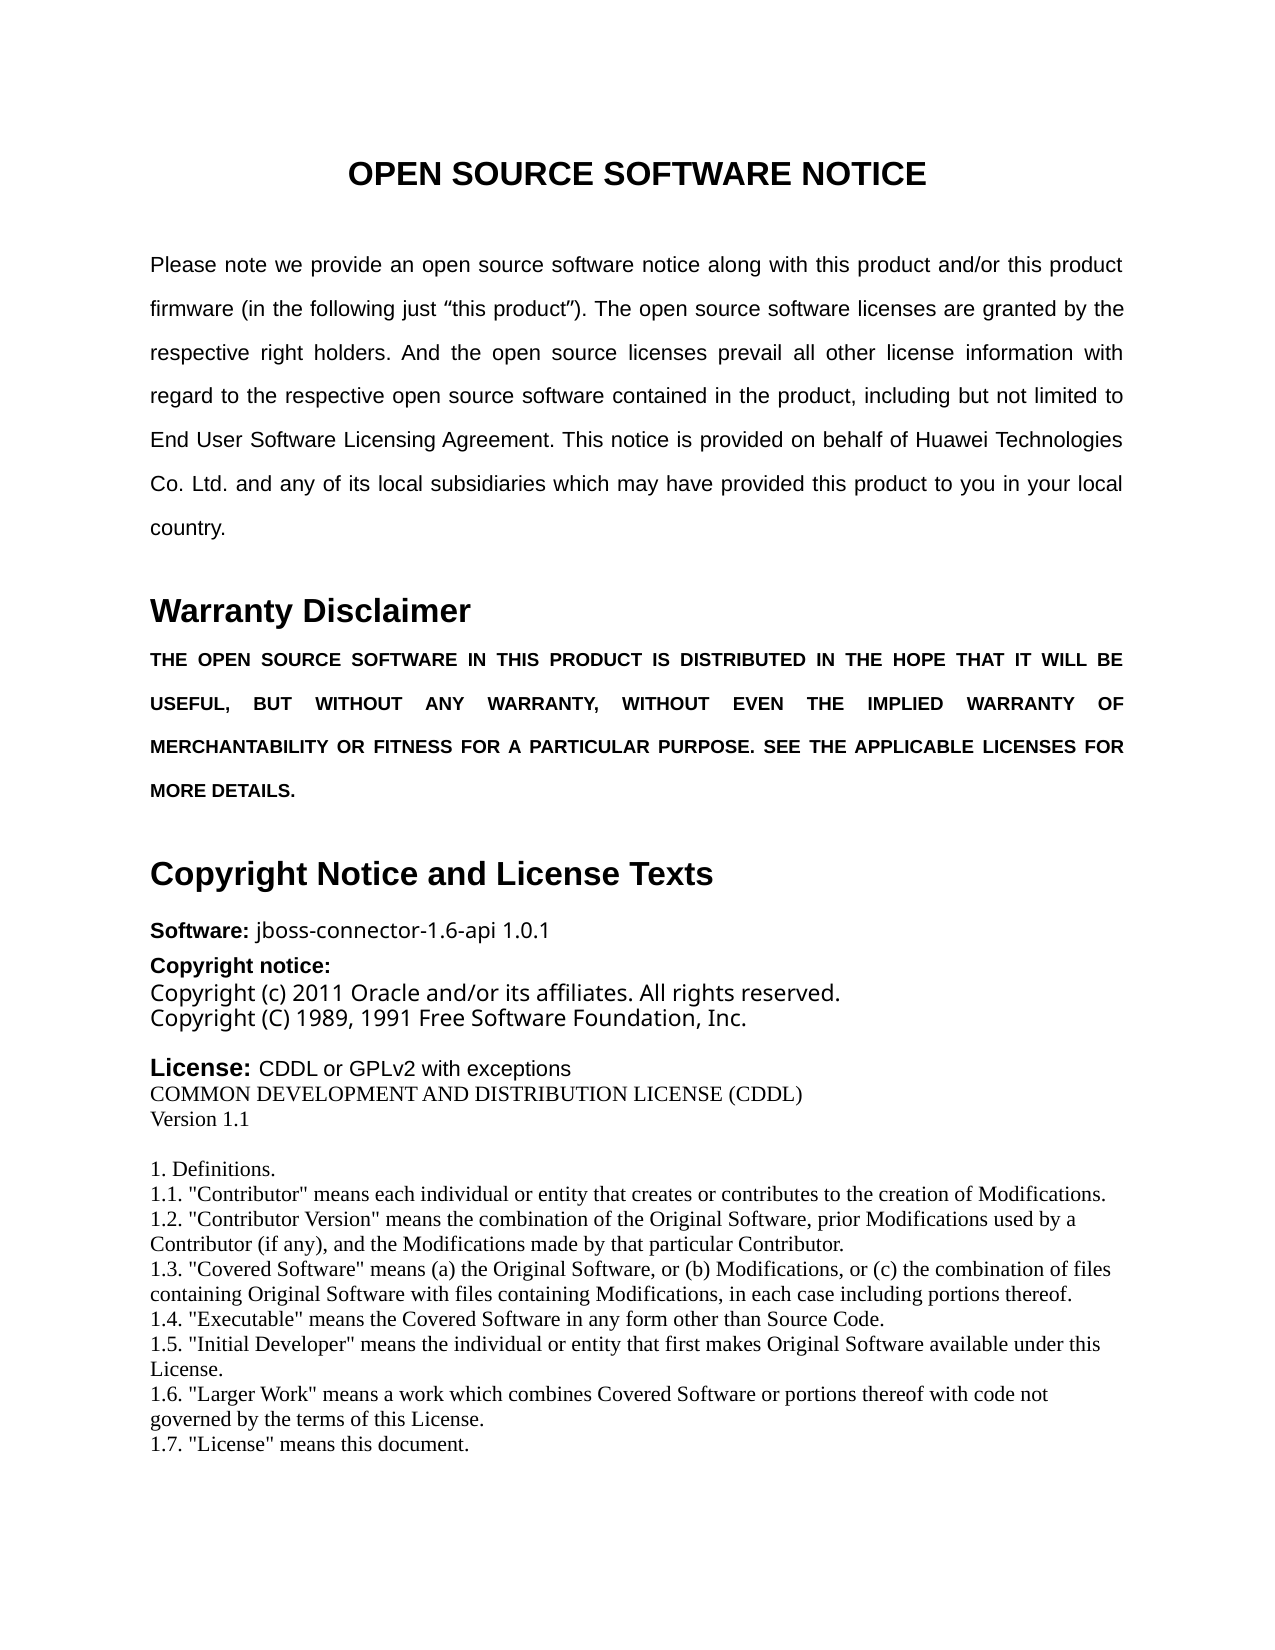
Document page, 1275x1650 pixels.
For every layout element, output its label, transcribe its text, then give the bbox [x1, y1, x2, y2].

text License: CDDL or GPLv2 with exceptions [150, 1056, 1125, 1081]
text Software: jboss-connector-1.6-api 1.0.1 [150, 919, 1125, 944]
text COMMON DEVELOPMENT AND DISTRIBUTION LICENSE (CDDL) [150, 1081, 1125, 1106]
text The open source software in this product is distributed in the hope that it will be useful, but WITHOUT ANY WARRANTY, without even the implied warranty of MERCHANTABILITY or FITNESS FOR A PARTICULAR PURPOSE. See the applicable licenses for more details. [150, 631, 1125, 806]
text Copyright Notice and License Texts [150, 850, 1125, 894]
text 1.4. "Executable" means the Covered Software in any form other than Source Code. [150, 1306, 1125, 1331]
text 1.2. "Contributor Version" means the combination of the Original Software, prior Modifications used by a Contributor (if any), and the Modifications made by that particular Contributor. [150, 1206, 1125, 1256]
text Warranty Disclaimer [150, 587, 1125, 631]
text Copyright (c) 2011 Oracle and/or its affiliates. All rights reserved. Copyright (C) 1989, 1991 Free Software Foundation, Inc. [150, 981, 1125, 1056]
text 1.6. "Larger Work" means a work which combines Covered Software or portions thereof with code not governed by the terms of this License. [150, 1381, 1125, 1431]
text Copyright notice: [150, 944, 1125, 981]
text OPEN SOURCE SOFTWARE NOTICE [150, 150, 1125, 194]
text 1.3. "Covered Software" means (a) the Original Software, or (b) Modifications, or (c) the combination of files containing Original Software with files containing Modifications, in each case including portions thereof. [150, 1256, 1125, 1306]
text 1.7. "License" means this document. [150, 1431, 1125, 1456]
text 1. Definitions. [150, 1156, 1125, 1181]
text 1.5. "Initial Developer" means the individual or entity that first makes Original Software available under this License. [150, 1331, 1125, 1381]
text 1.1. "Contributor" means each individual or entity that creates or contributes to the creation of Modifications. [150, 1181, 1125, 1206]
text Version 1.1 [150, 1106, 1125, 1131]
text Please note we provide an open source software notice along with this product and/or this product firmware (in the following just “this product”). The open source software licenses are granted by the respective right holders. And the open source licenses prevail all other license information with regard to the respective open source software contained in the product, including but not limited to End User Software Licensing Agreement. This notice is provided on behalf of Huawei Technologies Co. Ltd. and any of its local subsidiaries which may have provided this product to you in your local country. [150, 237, 1125, 544]
